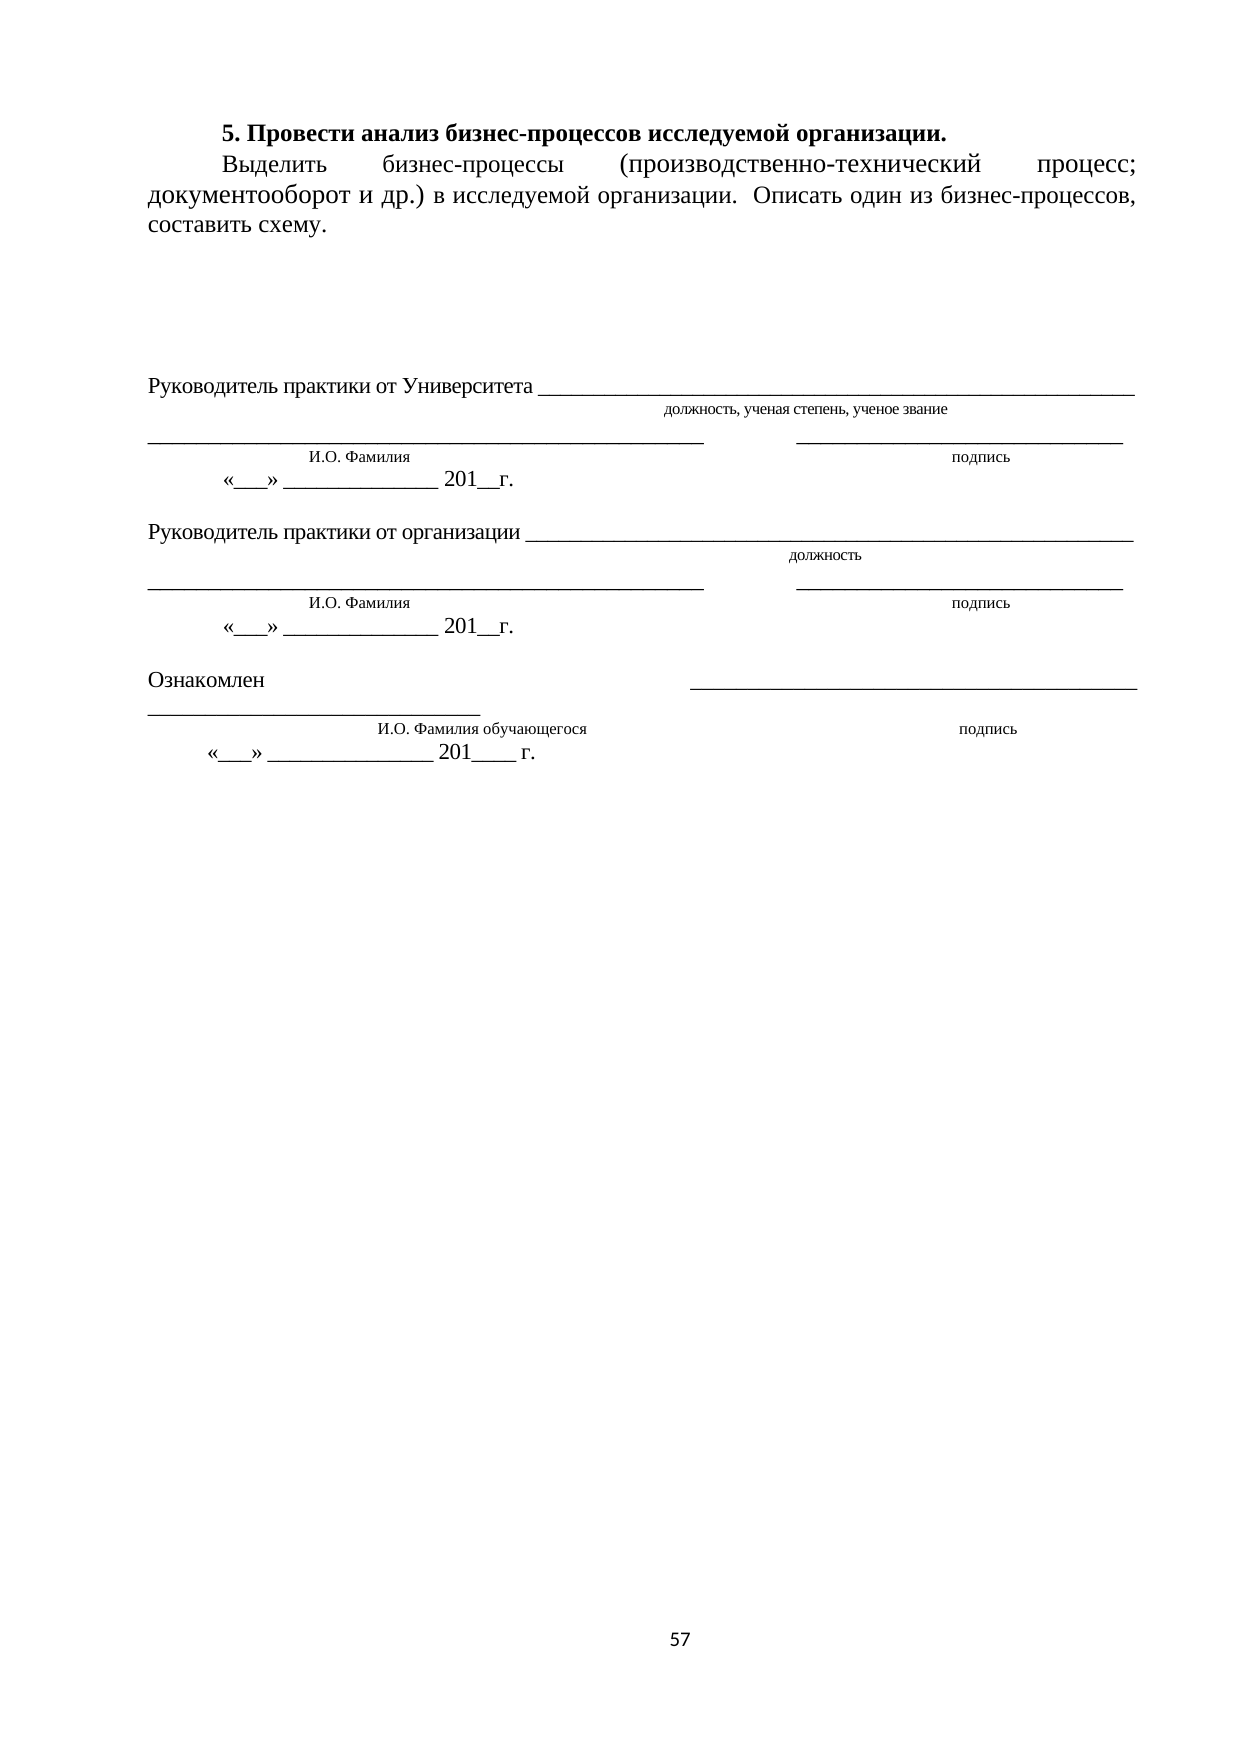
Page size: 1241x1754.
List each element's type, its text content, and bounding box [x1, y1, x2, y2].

text «___» _______________ 201____ г. [148, 738, 1137, 764]
text должность, ученая степень, ученое звание [148, 398, 1137, 418]
text 5. Провести анализ бизнес-процессов исследуемой организации. [148, 118, 1137, 147]
text «___» ______________ 201__г. [148, 466, 1137, 492]
text Руководитель практики от Университета ______________________________________________________ [148, 372, 1137, 398]
text «___» ______________ 201__г. [148, 612, 1137, 638]
text ______________________________________________ ___________________________ [148, 418, 1137, 446]
text ______________________________________________ ___________________________ [148, 564, 1137, 592]
text Выделить бизнес-процессы (производственно-технический процесс; документооборот и др.) в исследуемой организации. Описать один из бизнес-процессов, составить схему. [148, 147, 1137, 238]
text должность [148, 544, 1137, 564]
text Ознакомлен _______________________________________ _____________________________ [148, 666, 1137, 719]
text И.О. Фамилия подпись [148, 446, 1137, 466]
text И.О. Фамилия обучающегося подпись [148, 719, 1137, 738]
text Руководитель практики от организации _______________________________________________________ [148, 518, 1137, 544]
text И.О. Фамилия подпись [148, 592, 1137, 612]
